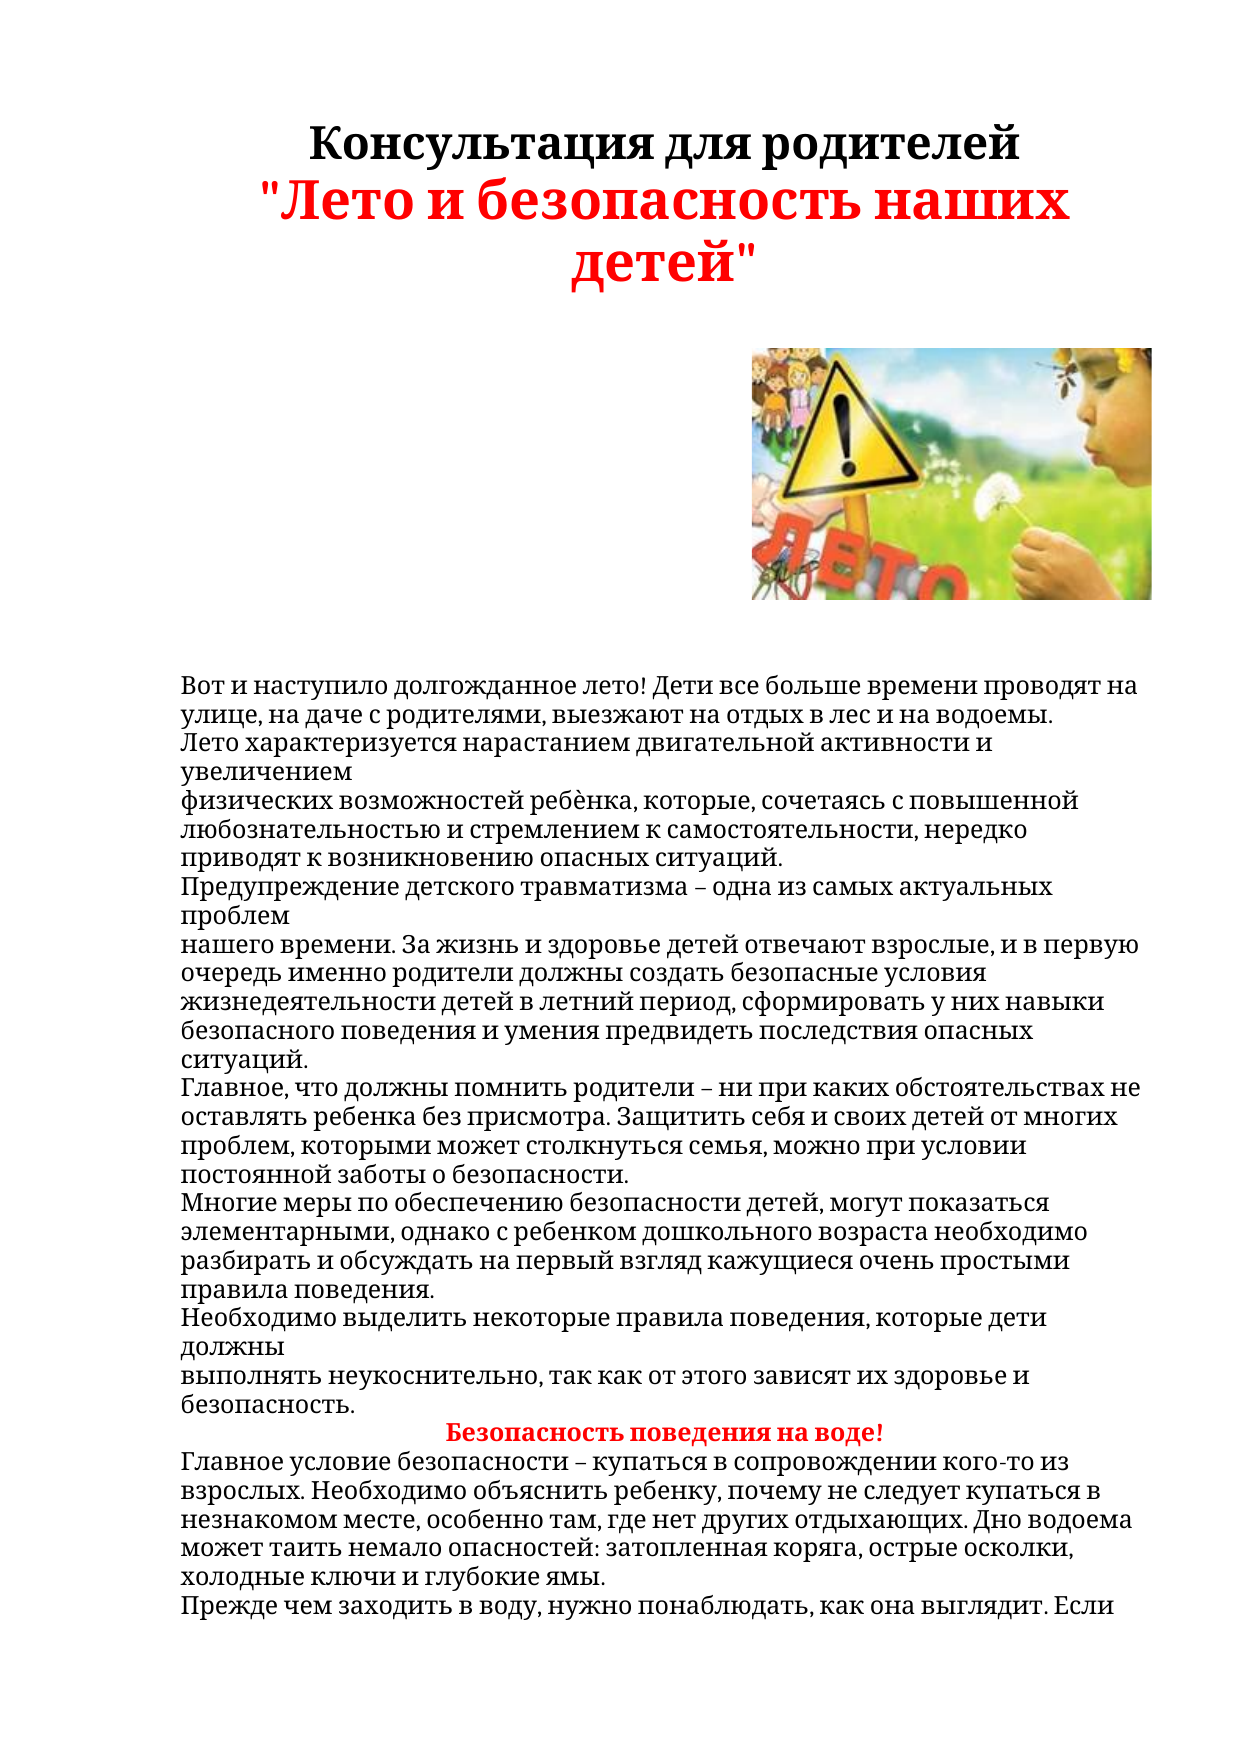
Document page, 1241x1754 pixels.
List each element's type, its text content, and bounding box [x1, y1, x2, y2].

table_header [177, 669, 1152, 1624]
text Консультация для родителей [177, 118, 1152, 171]
text "Лето и безопасность наших детей" [177, 171, 1152, 295]
picture [751, 348, 1152, 600]
